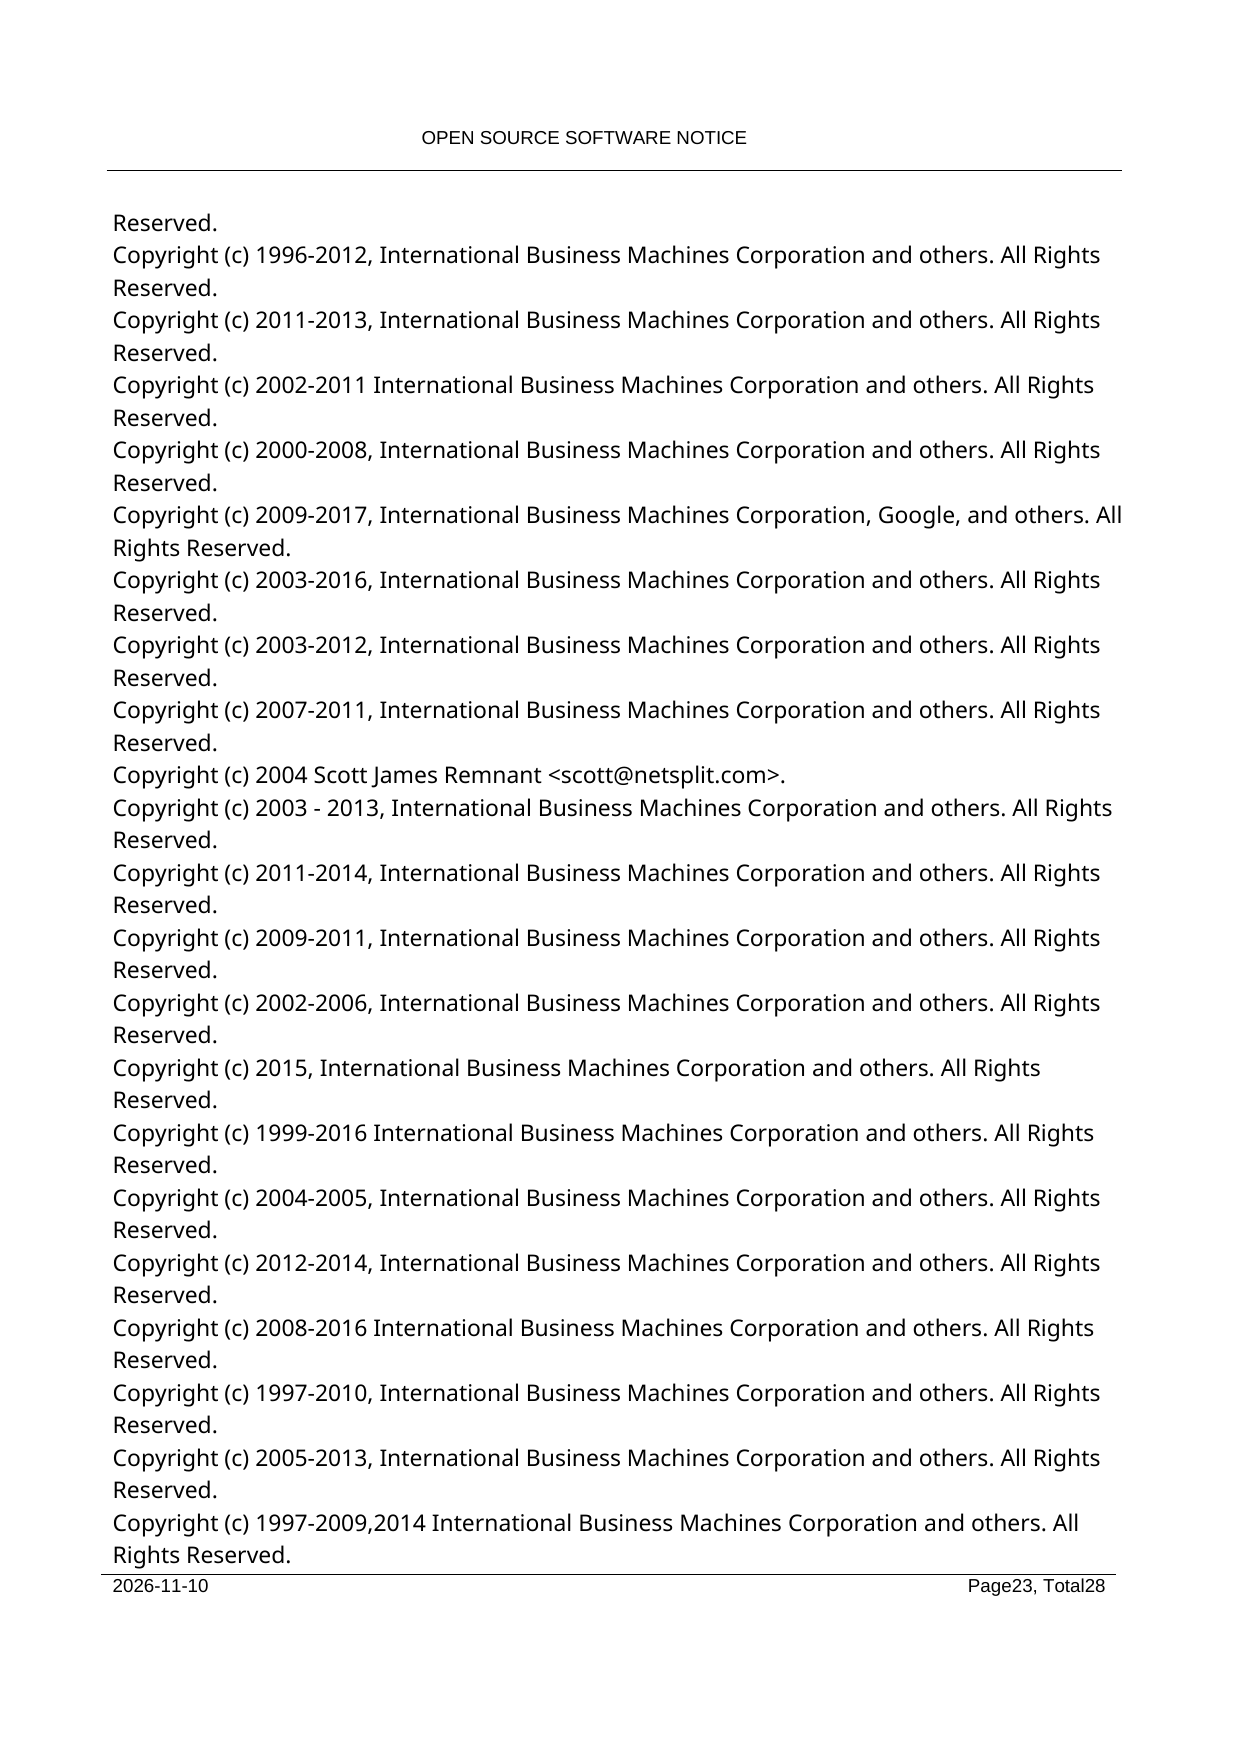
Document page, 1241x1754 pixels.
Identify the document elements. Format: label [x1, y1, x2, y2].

text [112, 206, 1128, 1571]
